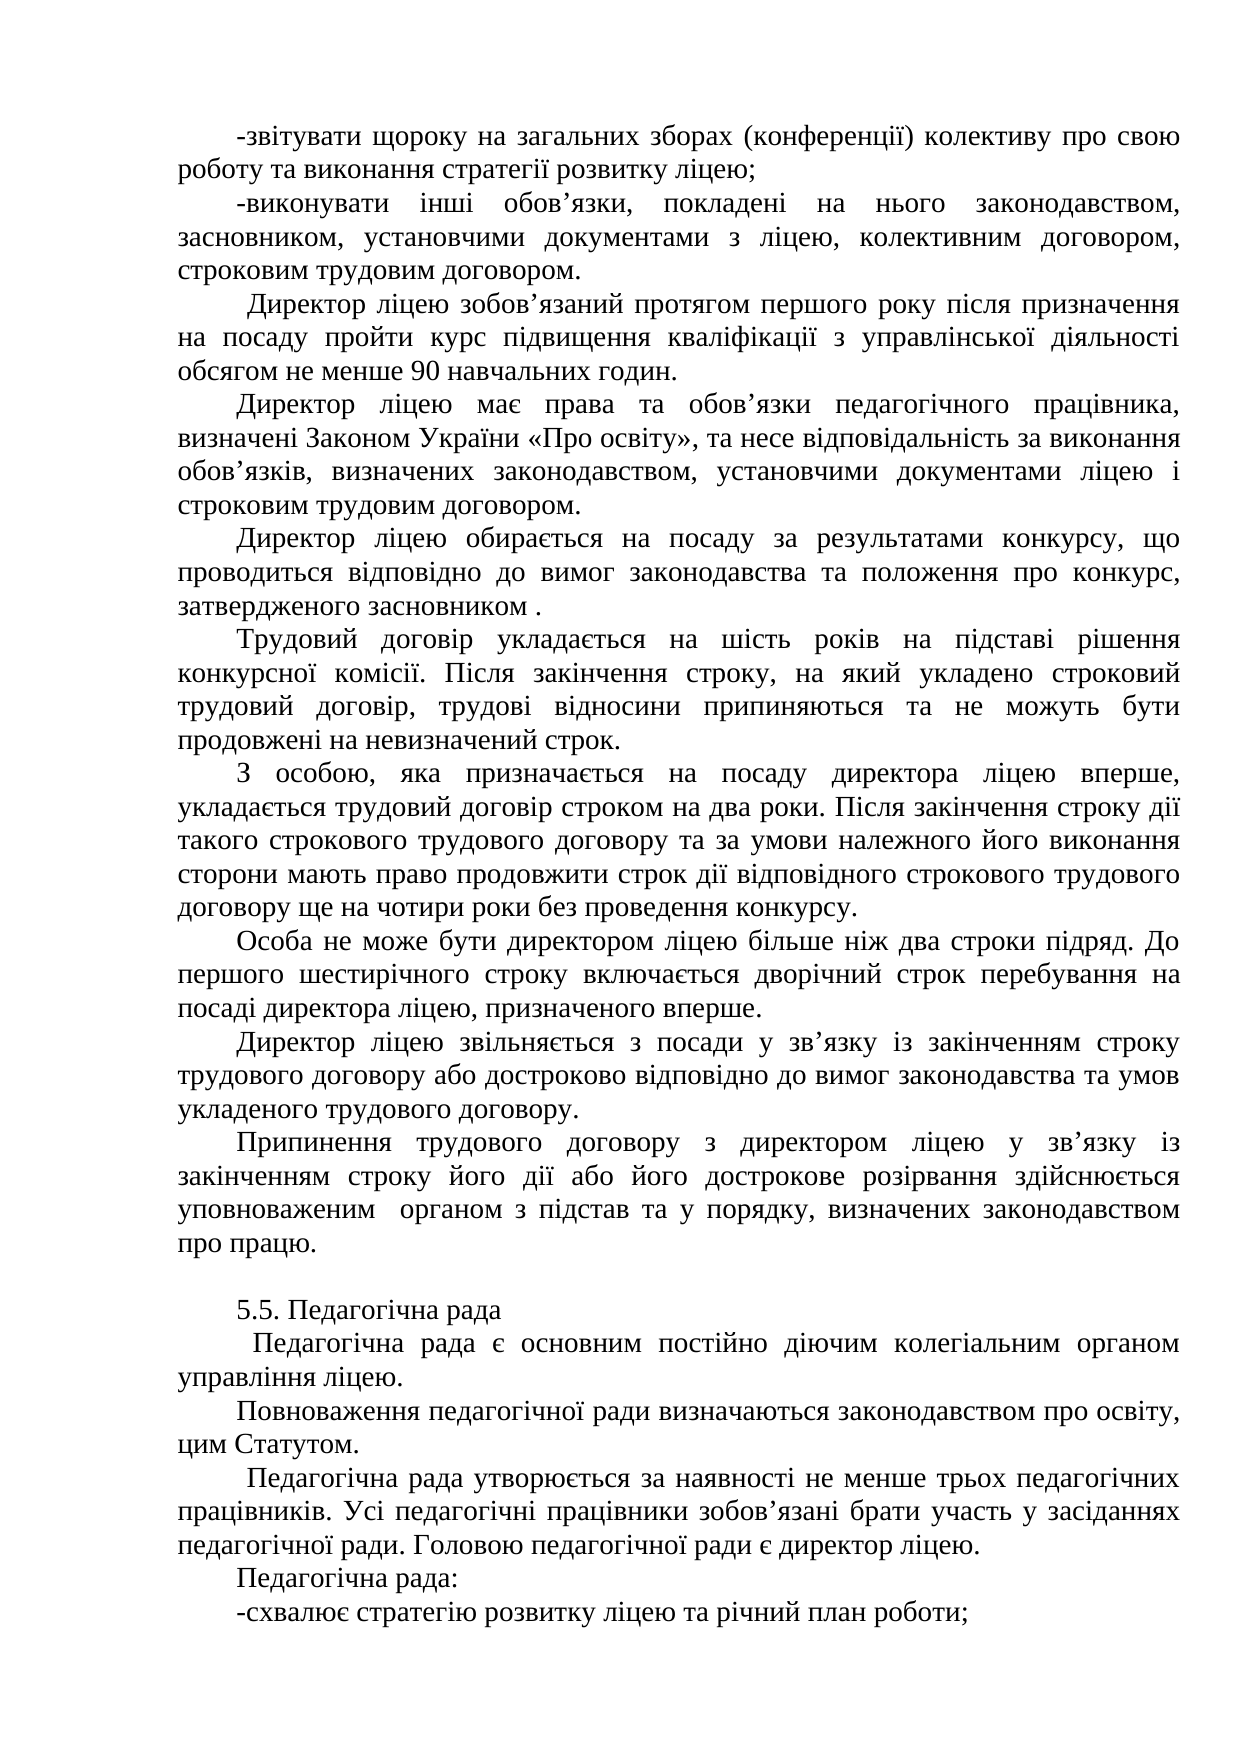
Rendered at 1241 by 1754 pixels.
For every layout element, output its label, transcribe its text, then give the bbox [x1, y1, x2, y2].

text Директор ліцею має права та обов’язки педагогічного працівника, визначені Законом України «Про освіту», та несе відповідальність за виконання обов’язків, визначених законодавством, установчими документами ліцею і строковим трудовим договором. [177, 386, 1181, 521]
text -схвалює стратегію розвитку ліцею та річний план роботи; [177, 1594, 1181, 1627]
text Педагогічна рада утворюється за наявності не менше трьох педагогічних працівників. Усі педагогічні працівники зобов’язані брати участь у засіданнях педагогічної ради. Головою педагогічної ради є директор ліцею. [177, 1460, 1181, 1560]
text Педагогічна рада є основним постійно діючим колегіальним органом управління ліцею. [177, 1326, 1181, 1393]
text Повноваження педагогічної ради визначаються законодавством про освіту, цим Статутом. [177, 1393, 1181, 1460]
text 5.5. Педагогічна рада [177, 1292, 1181, 1326]
text -звітувати щороку на загальних зборах (конференції) колективу про свою роботу та виконання стратегії розвитку ліцею; [177, 118, 1181, 185]
text -виконувати інші обов’язки, покладені на нього законодавством, засновником, установчими документами з ліцею, колективним договором, строковим трудовим договором. [177, 185, 1181, 286]
text Директор ліцею обирається на посаду за результатами конкурсу, що проводиться відповідно до вимог законодавства та положення про конкурс, затвердженого засновником . [177, 521, 1181, 621]
text Особа не може бути директором ліцею більше ніж два строки підряд. До першого шестирічного строку включається дворічний строк перебування на посаді директора ліцею, призначеного вперше. [177, 923, 1181, 1024]
text Педагогічна рада: [177, 1560, 1181, 1594]
text Директор ліцею звільняється з посади у зв’язку із закінченням строку трудового договору або достроково відповідно до вимог законодавства та умов укладеного трудового договору. [177, 1024, 1181, 1124]
text Трудовий договір укладається на шість років на підставі рішення конкурсної комісії. Після закінчення строку, на який укладено строковий трудовий договір, трудові відносини припиняються та не можуть бути продовжені на невизначений строк. [177, 621, 1181, 755]
text З особою, яка призначається на посаду директора ліцею вперше, укладається трудовий договір строком на два роки. Після закінчення строку дії такого строкового трудового договору та за умови належного його виконання сторони мають право продовжити строк дії відповідного строкового трудового договору ще на чотири роки без проведення конкурсу. [177, 755, 1181, 923]
text Припинення трудового договору з директором ліцею у зв’язку із закінченням строку його дії або його дострокове розірвання здійснюється уповноваженим органом з підстав та у порядку, визначених законодавством про працю. [177, 1124, 1181, 1258]
text Директор ліцею зобов’язаний протягом першого року після призначення на посаду пройти курс підвищення кваліфікації з управлінської діяльності обсягом не менше 90 навчальних годин. [177, 286, 1181, 386]
